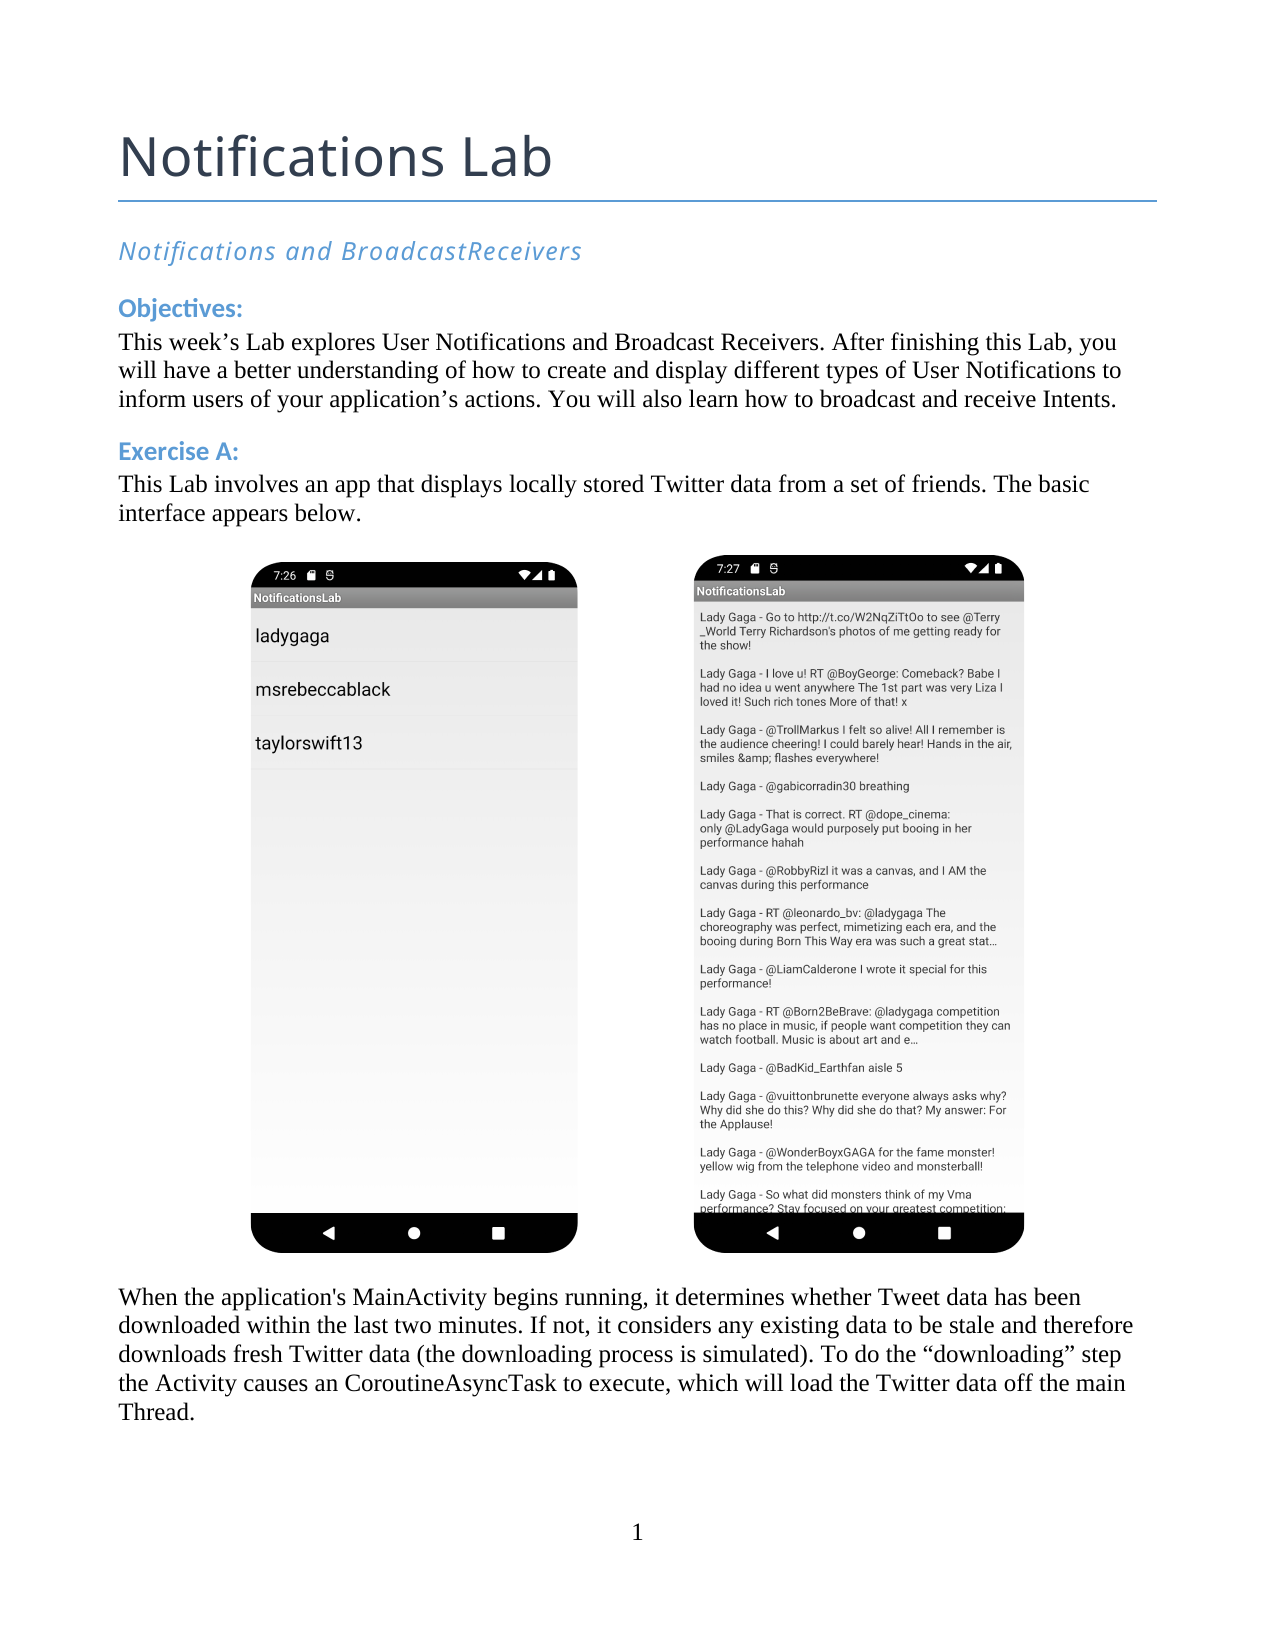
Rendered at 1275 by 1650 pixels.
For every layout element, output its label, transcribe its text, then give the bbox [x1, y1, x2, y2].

picture [693, 555, 1025, 1253]
title Notifications Lab [118, 118, 1157, 200]
subtitle Notifications and BroadcastReceivers [118, 233, 1157, 268]
picture [250, 562, 578, 1253]
text This week’s Lab explores User Notifications and Broadcast Receivers. After finishing this Lab, you will have a better understanding of how to create and display different types of User Notifications to inform users of your application’s actions. You will also learn how to broadcast and receive Intents. [118, 327, 1157, 413]
subtitle Objectives: [118, 291, 1157, 324]
text This Lab involves an app that displays locally stored Twitter data from a set of friends. The basic interface appears below. [118, 469, 1157, 527]
text When the application's MainActivity begins running, it determines whether Tweet data has been downloaded within the last two minutes. If not, it considers any existing data to be stale and therefore downloads fresh Twitter data (the downloading process is simulated). To do the “downloading” step the Activity causes an CoroutineAsyncTask to execute, which will load the Twitter data off the main Thread. [118, 1282, 1157, 1425]
subtitle Exercise A: [118, 434, 1157, 467]
